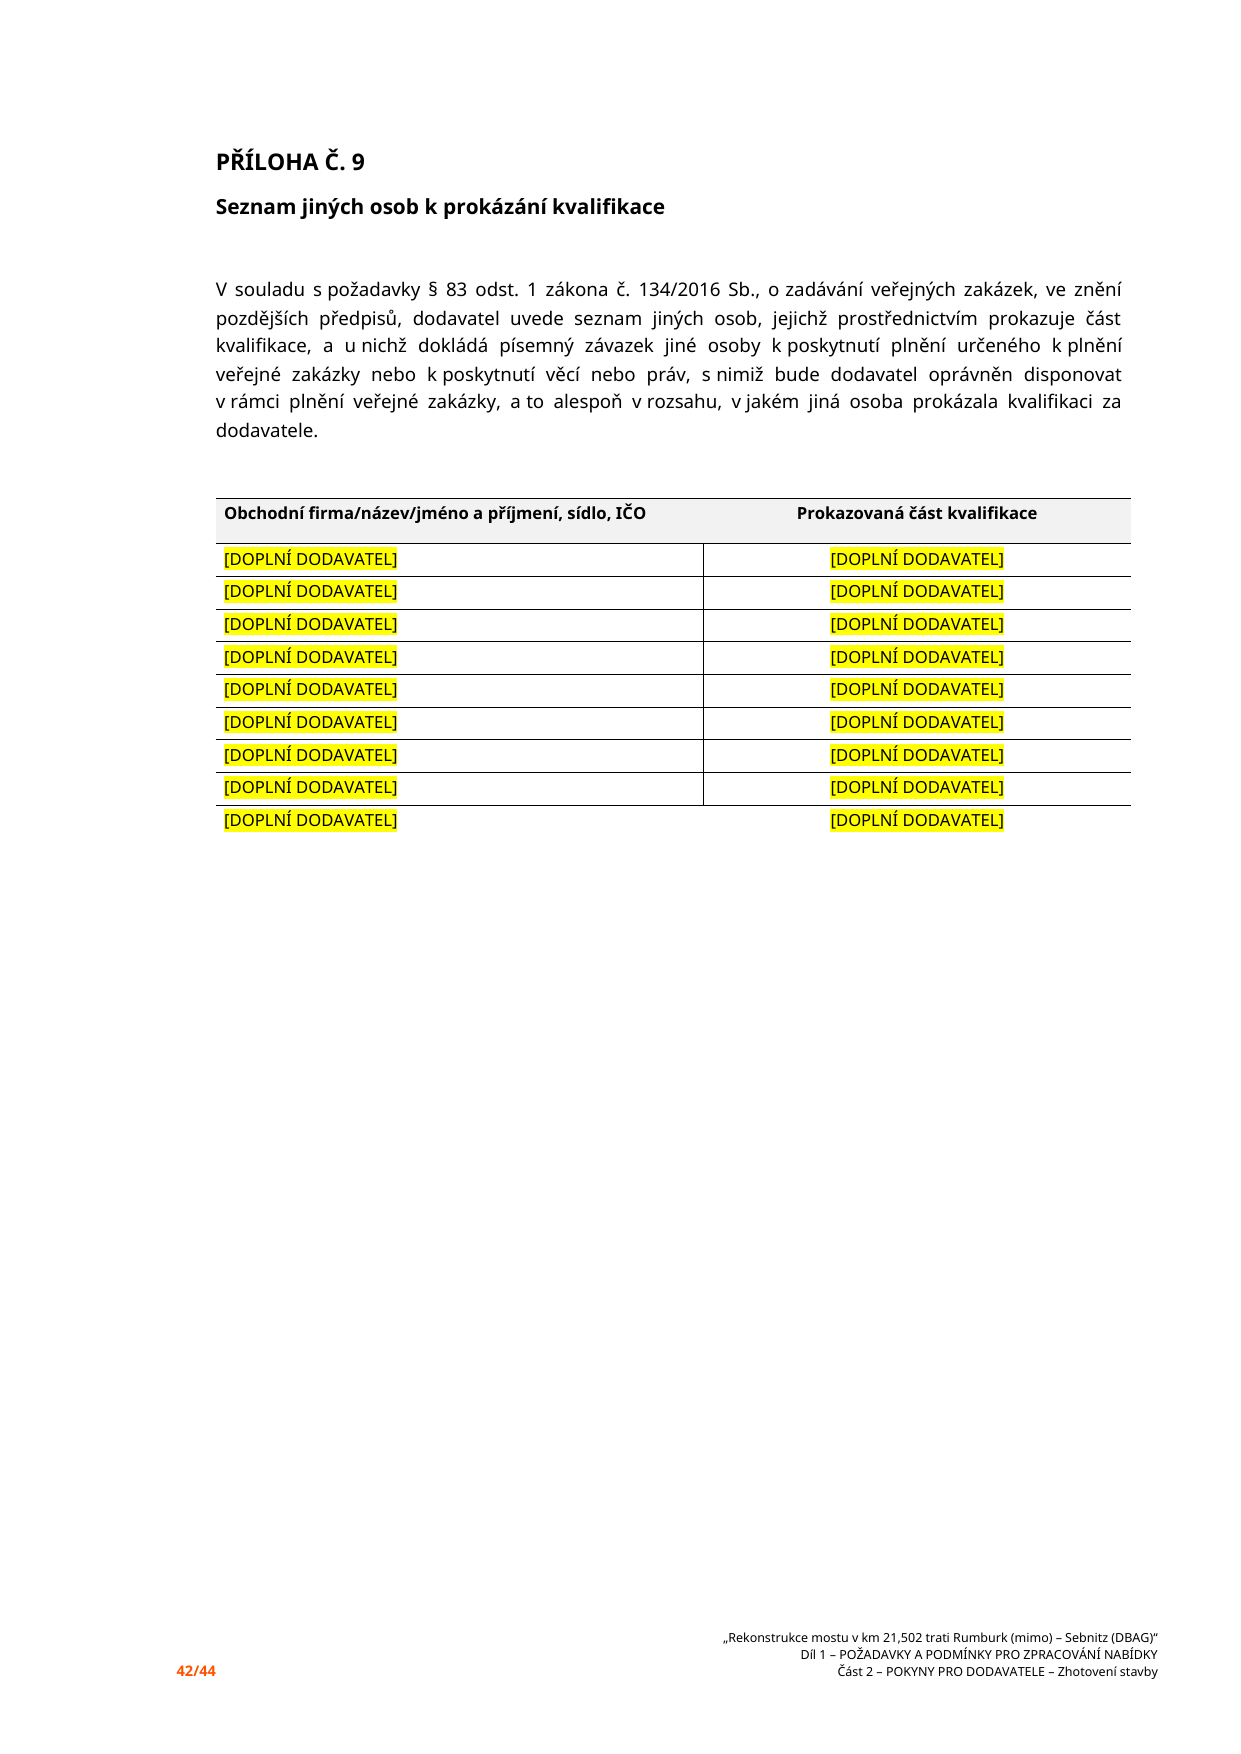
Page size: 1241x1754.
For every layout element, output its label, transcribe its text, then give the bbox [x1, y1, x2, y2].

table_cell [DOPLNÍ DODAVATEL] [216, 708, 703, 739]
table_cell [DOPLNÍ DODAVATEL] [704, 773, 1131, 805]
text Seznam jiných osob k prokázání kvalifikace [216, 192, 1122, 221]
table_cell [DOPLNÍ DODAVATEL] [704, 577, 1131, 608]
table_cell [DOPLNÍ DODAVATEL] [216, 740, 703, 772]
table_cell [DOPLNÍ DODAVATEL] [216, 675, 703, 707]
table_cell [DOPLNÍ DODAVATEL] [704, 544, 1131, 576]
table_cell [DOPLNÍ DODAVATEL] [216, 544, 703, 576]
table_cell [DOPLNÍ DODAVATEL] [703, 806, 1131, 837]
table_header Obchodní firma/název/jméno a příjmení, sídlo, IČO [216, 499, 703, 543]
text V souladu s požadavky § 83 odst. 1 zákona č. 134/2016 Sb., o zadávání veřejných zakázek, ve znění pozdějších předpisů, dodavatel uvede seznam jiných osob, jejichž prostřednictvím prokazuje část kvalifikace, a u nichž dokládá písemný závazek jiné osoby k poskytnutí plnění určeného k plnění veřejné zakázky nebo k poskytnutí věcí nebo práv, s nimiž bude dodavatel oprávněn disponovat v rámci plnění veřejné zakázky, a to alespoň v rozsahu, v jakém jiná osoba prokázala kvalifikaci za dodavatele. [216, 277, 1122, 442]
table_cell [DOPLNÍ DODAVATEL] [704, 675, 1131, 707]
table_cell [DOPLNÍ DODAVATEL] [216, 577, 703, 608]
table_cell [DOPLNÍ DODAVATEL] [704, 740, 1131, 772]
table_cell [DOPLNÍ DODAVATEL] [704, 610, 1131, 641]
text Příloha č. 9 [216, 146, 1122, 177]
table_header Prokazovaná část kvalifikace [703, 499, 1131, 543]
table_cell [DOPLNÍ DODAVATEL] [216, 806, 703, 837]
table_cell [DOPLNÍ DODAVATEL] [216, 773, 703, 805]
table_cell [DOPLNÍ DODAVATEL] [216, 642, 703, 674]
table_cell [DOPLNÍ DODAVATEL] [216, 610, 703, 641]
table_cell [DOPLNÍ DODAVATEL] [704, 708, 1131, 739]
table_cell [DOPLNÍ DODAVATEL] [704, 642, 1131, 674]
